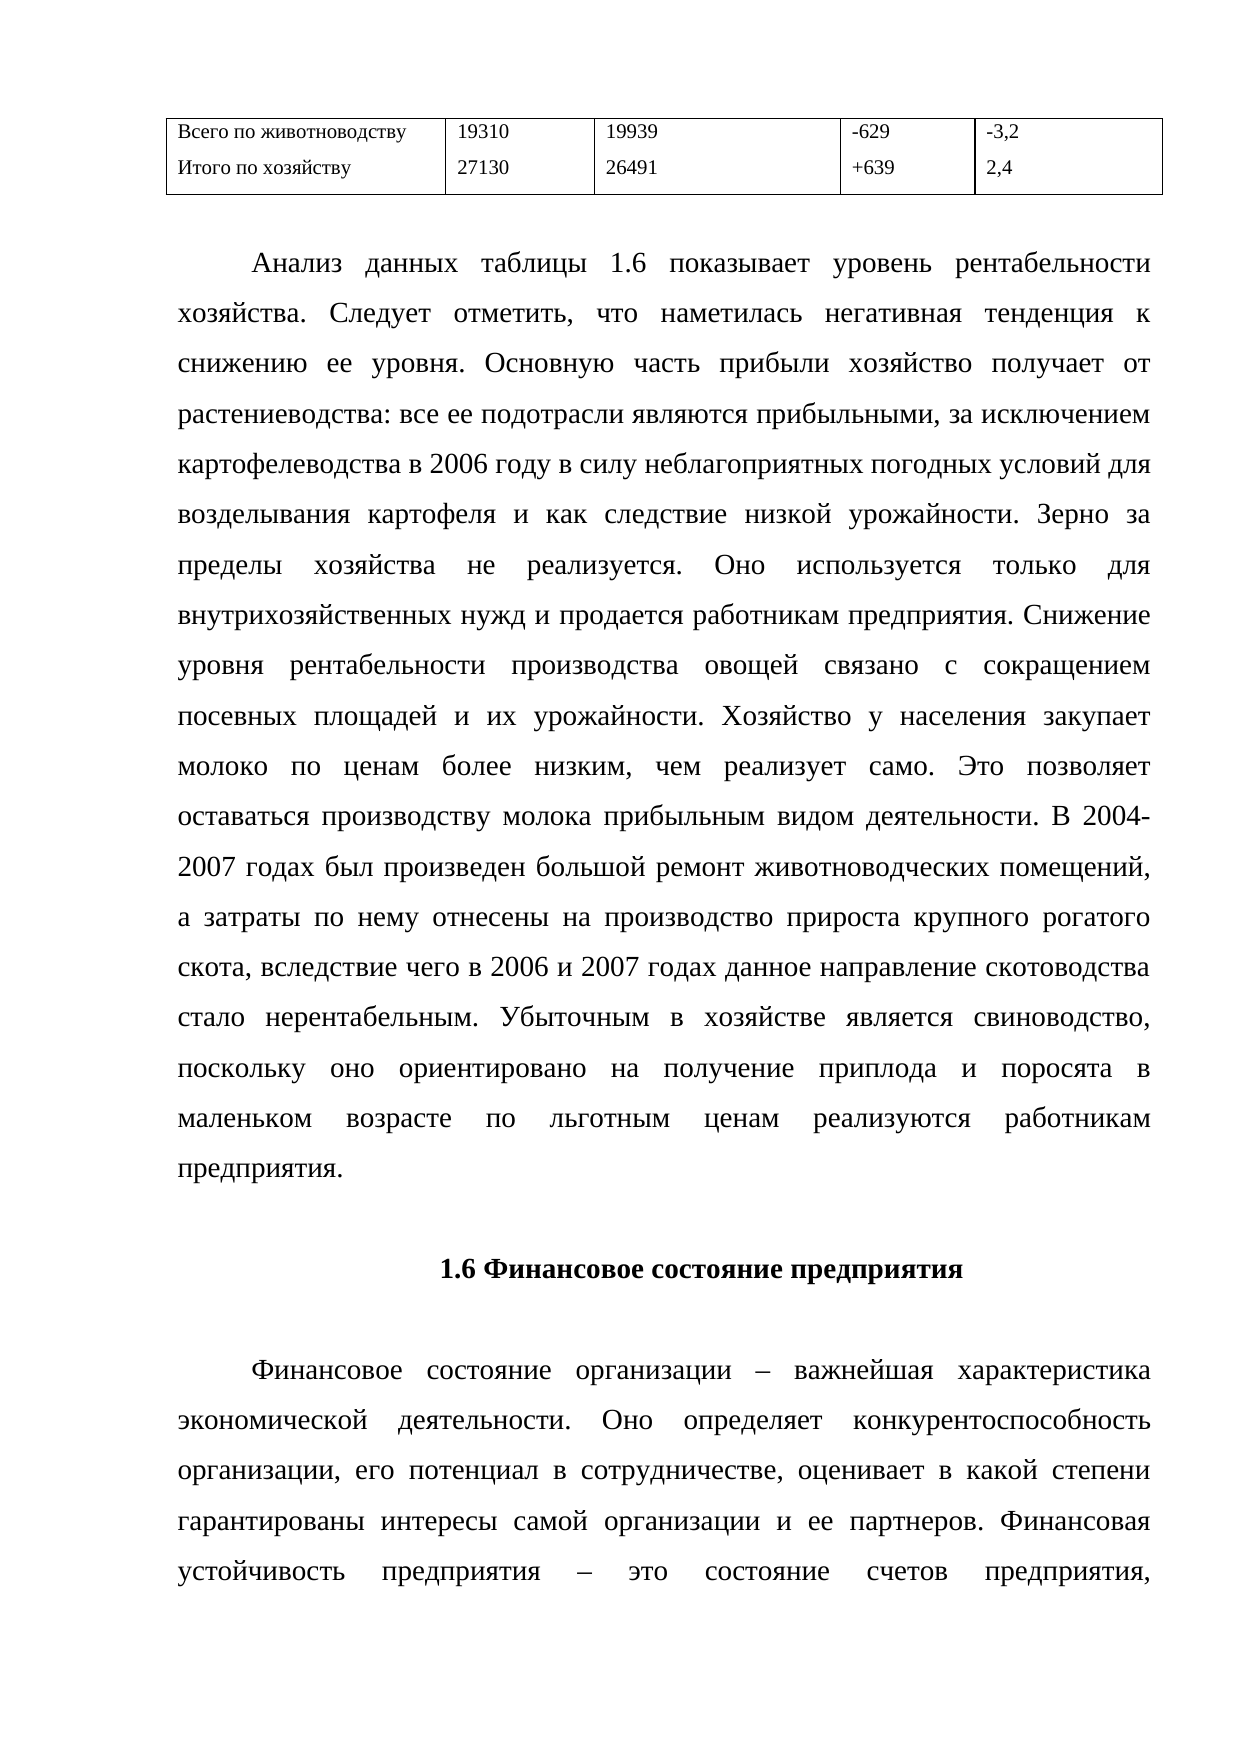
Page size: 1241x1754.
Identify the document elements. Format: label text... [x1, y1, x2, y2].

text Анализ данных таблицы 1.6 показывает уровень рентабельности хозяйства. Следует отметить, что наметилась негативная тенденция к снижению ее уровня. Основную часть прибыли хозяйство получает от растениеводства: все ее подотрасли являются прибыльными, за исключением картофелеводства в 2006 году в силу неблагоприятных погодных условий для возделывания картофеля и как следствие низкой урожайности. Зерно за пределы хозяйства не реализуется. Оно используется только для внутрихозяйственных нужд и продается работникам предприятия. Снижение уровня рентабельности производства овощей связано с сокращением посевных площадей и их урожайности. Хозяйство у населения закупает молоко по ценам более низким, чем реализует само. Это позволяет оставаться производству молока прибыльным видом деятельности. В 2004-2007 годах был произведен большой ремонт животноводческих помещений, а затраты по нему отнесены на производство прироста крупного рогатого скота, вследствие чего в 2006 и 2007 годах данное направление скотоводства стало нерентабельным. Убыточным в хозяйстве является свиноводство, поскольку оно ориентировано на получение приплода и поросята в маленьком возрасте по льготным ценам реализуются работникам предприятия. [177, 245, 1152, 1184]
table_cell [841, 119, 974, 193]
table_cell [167, 119, 445, 193]
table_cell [595, 119, 840, 193]
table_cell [446, 119, 594, 193]
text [177, 1352, 1152, 1587]
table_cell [976, 119, 1162, 193]
text 1.6 Финансовое состояние предприятия [177, 1251, 1152, 1285]
